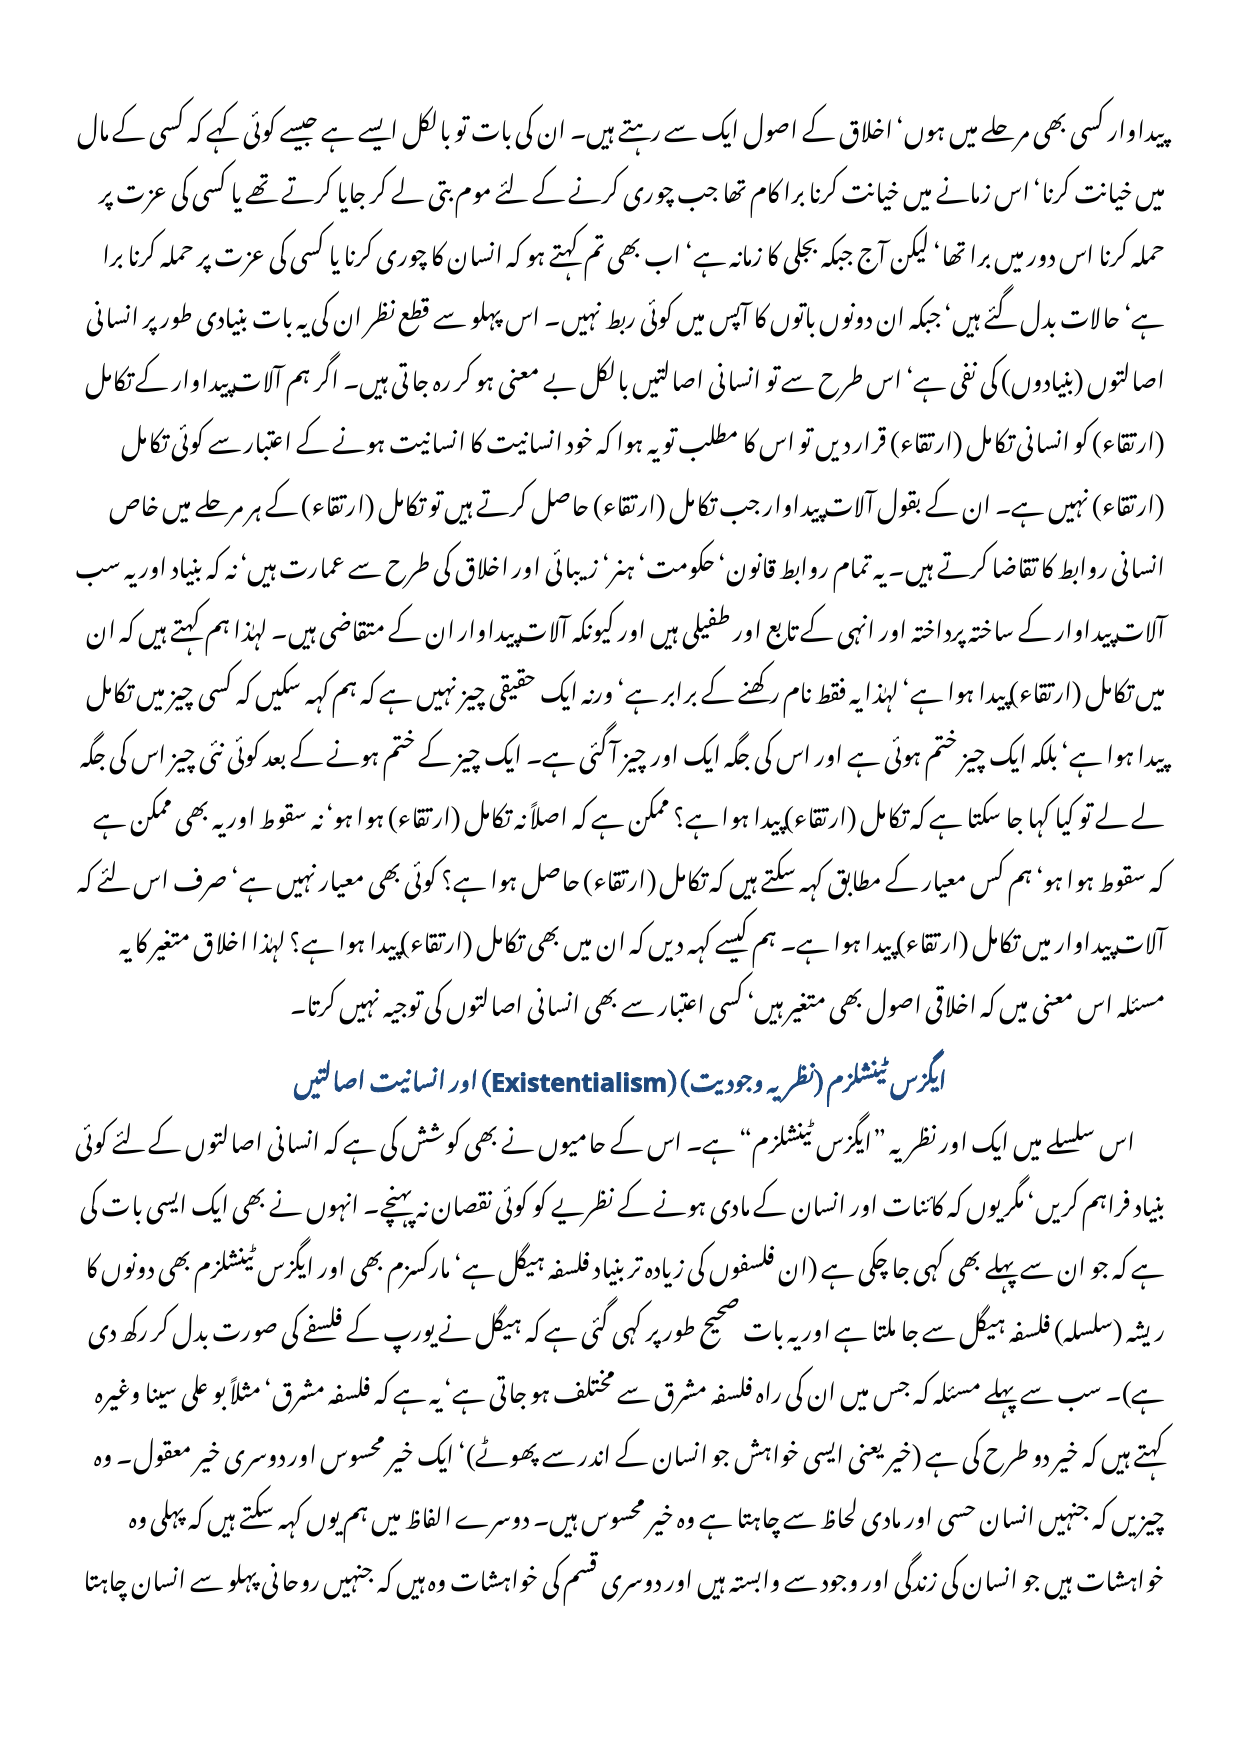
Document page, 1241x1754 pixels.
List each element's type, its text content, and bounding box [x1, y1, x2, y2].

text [75, 1106, 1165, 1606]
subtitle ایگزس ٹینشلزم (نظریہ وجودیت) (Existentialism) اور انسانیت اصالتیں [75, 1044, 1165, 1106]
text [75, 94, 1165, 1031]
